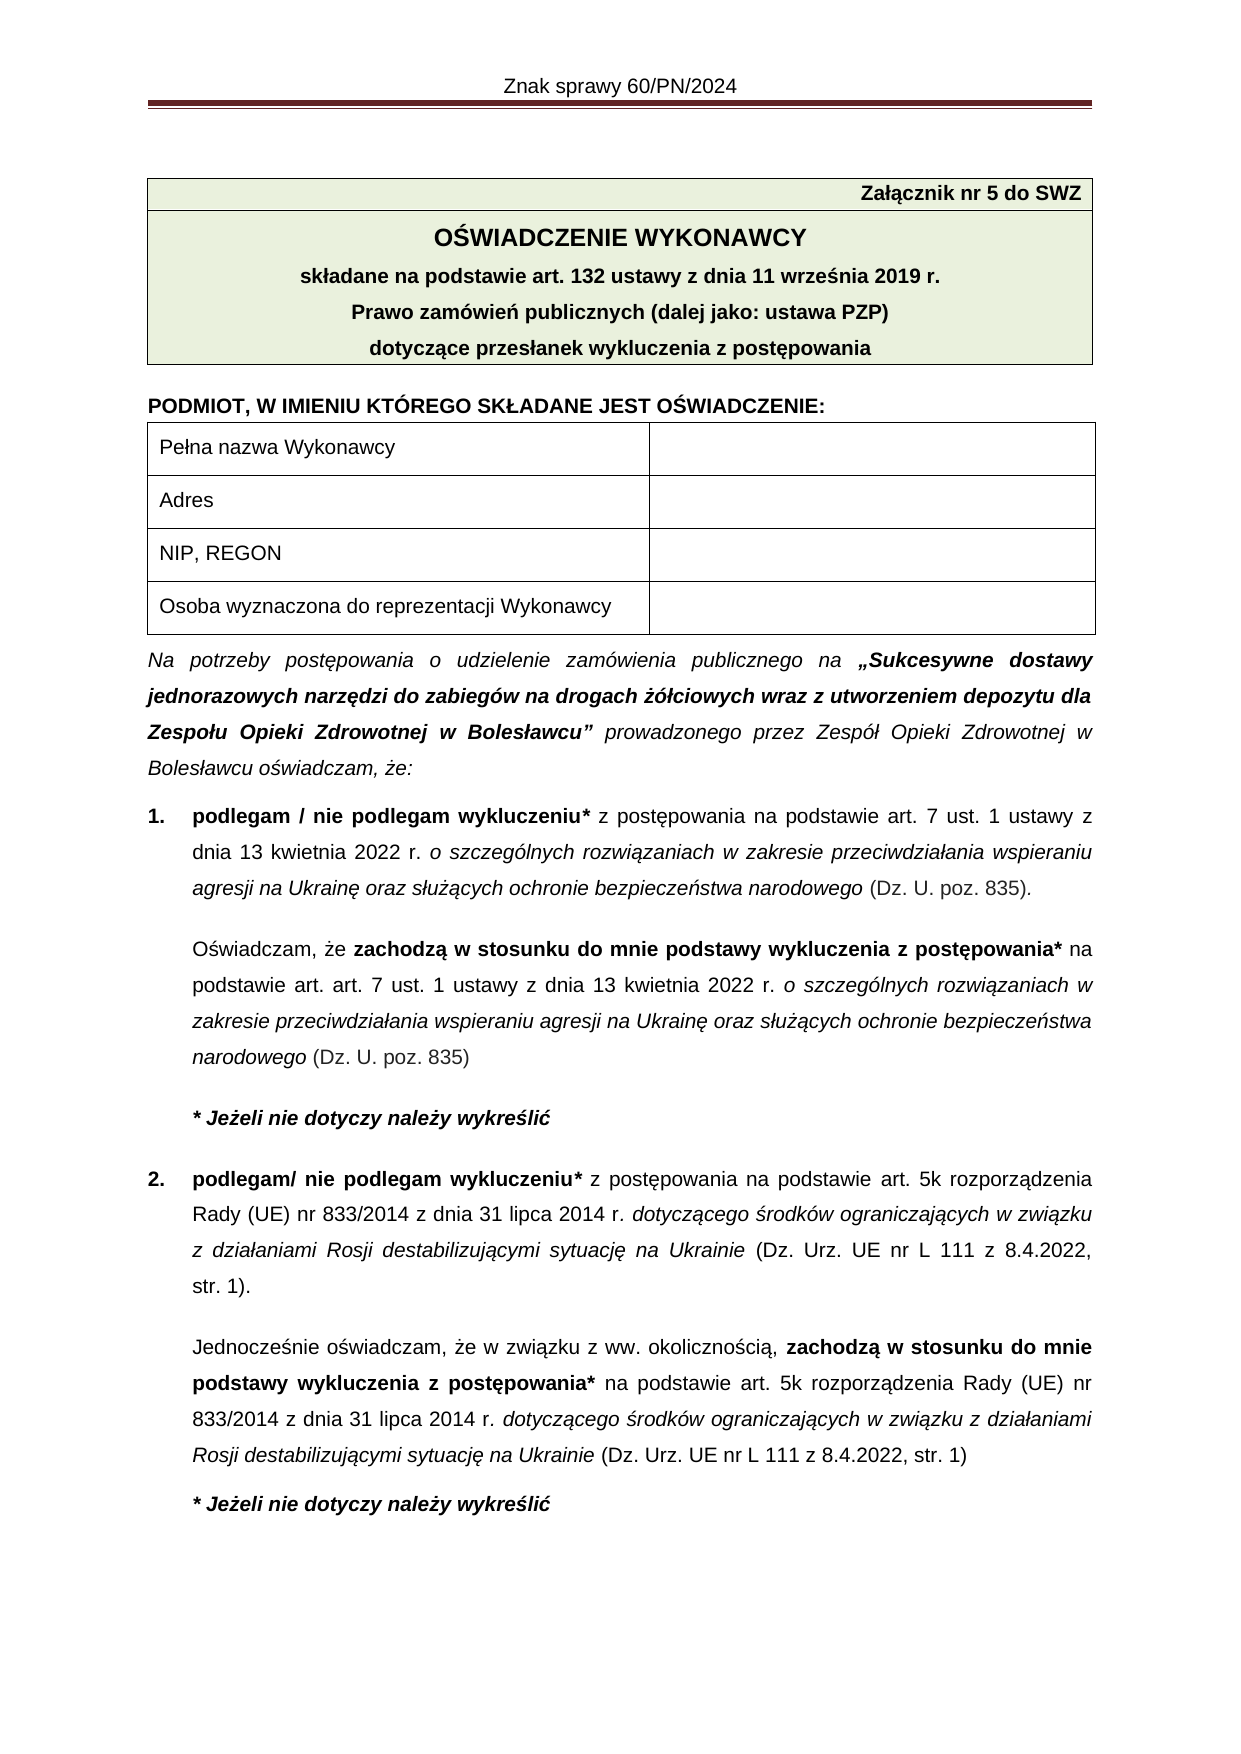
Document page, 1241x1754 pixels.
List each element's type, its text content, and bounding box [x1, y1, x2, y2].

table_cell [650, 529, 1095, 581]
table_cell [650, 476, 1095, 528]
text PODMIOT, W IMIENIU KTÓREGO SKŁADANE JEST OŚWIADCZENIE: [148, 394, 1092, 418]
table_cell OŚWIADCZENIE WYKONAWCY składane na podstawie art. 132 ustawy z dnia 11 września 2019 r. Prawo zamówień publicznych (dalej jako: ustawa PZP) dotyczące przesłanek wykluczenia z postępowania [148, 211, 1092, 364]
text Na potrzeby postępowania o udzielenie zamówienia publicznego na „Sukcesywne dostawy jednorazowych narzędzi do zabiegów na drogach żółciowych wraz z utworzeniem depozytu dla Zespołu Opieki Zdrowotnej w Bolesławcu” prowadzonego przez Zespół Opieki Zdrowotnej w Bolesławcu oświadczam, że: [148, 648, 1092, 779]
table_header Załącznik nr 5 do SWZ [148, 179, 1092, 209]
table_header [650, 423, 1095, 475]
text Oświadczam, że zachodzą w stosunku do mnie podstawy wykluczenia z postępowania* na podstawie art. art. 7 ust. 1 ustawy z dnia 13 kwietnia 2022 r. o szczególnych rozwiązaniach w zakresie przeciwdziałania wspieraniu agresji na Ukrainę oraz służących ochronie bezpieczeństwa narodowego (Dz. U. poz. 835) [192, 937, 1092, 1068]
text * Jeżeli nie dotyczy należy wykreślić [192, 1105, 1092, 1129]
text Jednocześnie oświadczam, że w związku z ww. okolicznością, zachodzą w stosunku do mnie podstawy wykluczenia z postępowania* na podstawie art. 5k rozporządzenia Rady (UE) nr 833/2014 z dnia 31 lipca 2014 r. dotyczącego środków ograniczających w związku z działaniami Rosji destabilizującymi sytuację na Ukrainie (Dz. Urz. UE nr L 111 z 8.4.2022, str. 1) [192, 1335, 1092, 1467]
table_header Pełna nazwa Wykonawcy [148, 423, 649, 475]
table_cell Osoba wyznaczona do reprezentacji Wykonawcy [148, 582, 649, 634]
table_cell [650, 582, 1095, 634]
table_cell Adres [148, 476, 649, 528]
table_cell NIP, REGON [148, 529, 649, 581]
list podlegam/ nie podlegam wykluczeniu* z postępowania na podstawie art. 5k rozporządzenia Rady (UE) nr 833/2014 z dnia 31 lipca 2014 r. dotyczącego środków ograniczających w związku z działaniami Rosji destabilizującymi sytuację na Ukrainie (Dz. Urz. UE nr L 111 z 8.4.2022, str. 1). [148, 1166, 1092, 1298]
list podlegam / nie podlegam wykluczeniu* z postępowania na podstawie art. 7 ust. 1 ustawy z dnia 13 kwietnia 2022 r. o szczególnych rozwiązaniach w zakresie przeciwdziałania wspieraniu agresji na Ukrainę oraz służących ochronie bezpieczeństwa narodowego (Dz. U. poz. 835). [148, 804, 1092, 900]
text * Jeżeli nie dotyczy należy wykreślić [148, 1491, 1092, 1515]
